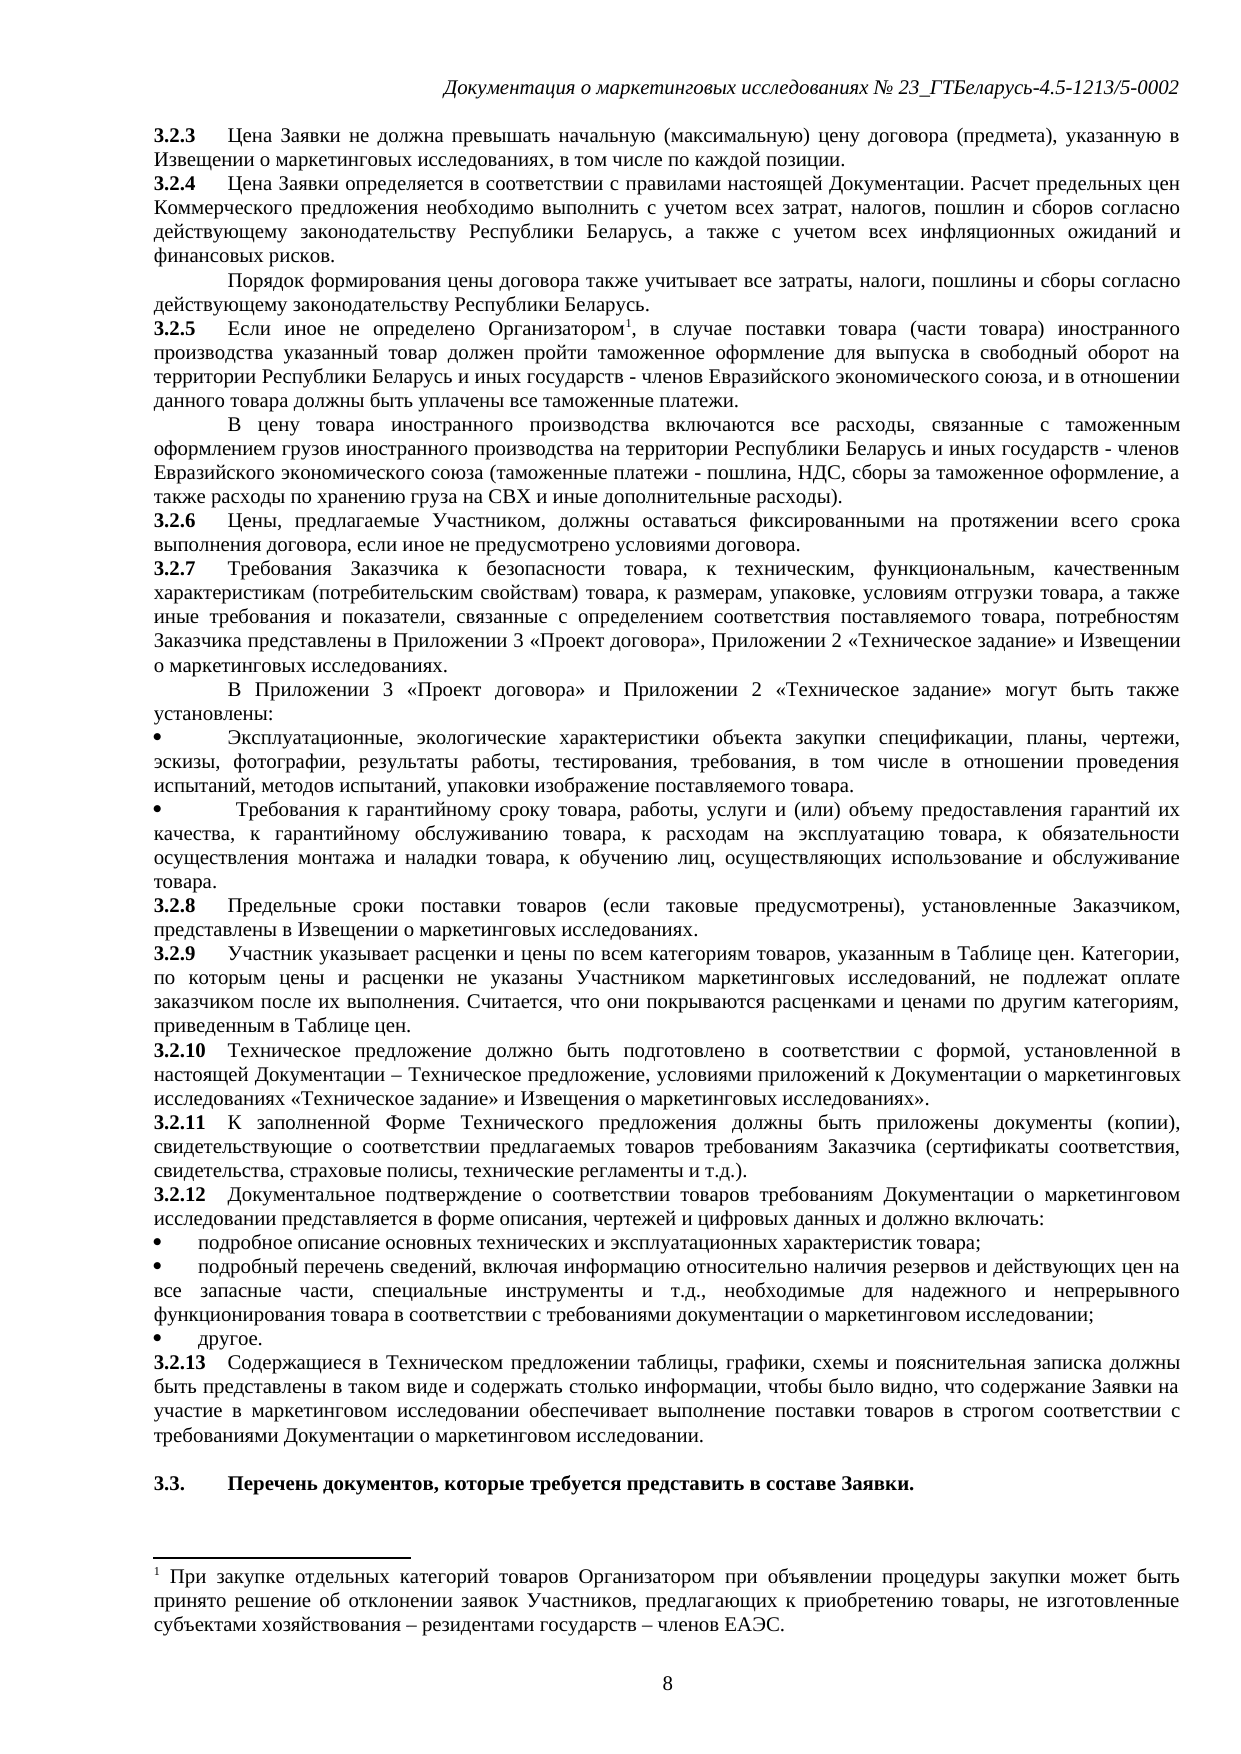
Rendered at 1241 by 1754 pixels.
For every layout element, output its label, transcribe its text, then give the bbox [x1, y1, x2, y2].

list Цена Заявки не должна превышать начальную (максимальную) цену договора (предмета), указанную в Извещении о маркетинговых исследованиях, в том числе по каждой позиции. [153, 123, 1181, 171]
text Порядок формирования цены договора также учитывает все затраты, налоги, пошлины и сборы согласно действующему законодательству Республики Беларусь. [153, 267, 1181, 316]
list Участник указывает расценки и цены по всем категориям товаров, указанным в Таблице цен. Категории, по которым цены и расценки не указаны Участником маркетинговых исследований, не подлежат оплате заказчиком после их выполнения. Считается, что они покрываются расценками и ценами по другим категориям, приведенным в Таблице цен. [153, 941, 1181, 1037]
list Требования к гарантийному сроку товара, работы, услуги и (или) объему предоставления гарантий их качества, к гарантийному обслуживанию товара, к расходам на эксплуатацию товара, к обязательности осуществления монтажа и наладки товара, к обучению лиц, осуществляющих использование и обслуживание товара. [153, 797, 1181, 893]
list Цены, предлагаемые Участником, должны оставаться фиксированными на протяжении всего срока выполнения договора, если иное не предусмотрено условиями договора. [153, 508, 1181, 556]
list Цена Заявки определяется в соответствии с правилами настоящей Документации. Расчет предельных цен Коммерческого предложения необходимо выполнить с учетом всех затрат, налогов, пошлин и сборов согласно действующему законодательству Республики Беларусь, а также с учетом всех инфляционных ожиданий и финансовых рисков. [153, 171, 1181, 267]
list подробный перечень сведений, включая информацию относительно наличия резервов и действующих цен на все запасные части, специальные инструменты и т.д., необходимые для надежного и непрерывного функционирования товара в соответствии с требованиями документации о маркетинговом исследовании; [153, 1254, 1181, 1326]
text В Приложении 3 «Проект договора» и Приложении 2 «Техническое задание» могут быть также установлены: [153, 677, 1181, 725]
list Предельные сроки поставки товаров (если таковые предусмотрены), установленные Заказчиком, представлены в Извещении о маркетинговых исследованиях. [153, 893, 1181, 941]
list К заполненной Форме Технического предложения должны быть приложены документы (копии), свидетельствующие о соответствии предлагаемых товаров требованиям Заказчика (сертификаты соответствия, свидетельства, страховые полисы, технические регламенты и т.д.). [153, 1110, 1181, 1182]
list другое. [153, 1326, 1181, 1350]
text В цену товара иностранного производства включаются все расходы, связанные с таможенным оформлением грузов иностранного производства на территории Республики Беларусь и иных государств - членов Евразийского экономического союза (таможенные платежи - пошлина, НДС, сборы за таможенное оформление, а также расходы по хранению груза на СВХ и иные дополнительные расходы). [153, 412, 1181, 508]
list подробное описание основных технических и эксплуатационных характеристик товара; [153, 1230, 1181, 1254]
list Требования Заказчика к безопасности товара, к техническим, функциональным, качественным характеристикам (потребительским свойствам) товара, к размерам, упаковке, условиям отгрузки товара, а также иные требования и показатели, связанные с определением соответствия поставляемого товара, потребностям Заказчика представлены в Приложении 3 «Проект договора», Приложении 2 «Техническое задание» и Извещении о маркетинговых исследованиях. [153, 556, 1181, 677]
list Содержащиеся в Техническом предложении таблицы, графики, схемы и пояснительная записка должны быть представлены в таком виде и содержать столько информации, чтобы было видно, что содержание Заявки на участие в маркетинговом исследовании обеспечивает выполнение поставки товаров в строгом соответствии с требованиями Документации о маркетинговом исследовании. [153, 1350, 1181, 1447]
list Перечень документов, которые требуется представить в составе Заявки. [153, 1471, 1181, 1495]
list Если иное не определено Организатором, в случае поставки товара (части товара) иностранного производства указанный товар должен пройти таможенное оформление для выпуска в свободный оборот на территории Республики Беларусь и иных государств - членов Евразийского экономического союза, и в отношении данного товара должны быть уплачены все таможенные платежи. [153, 316, 1181, 412]
list Техническое предложение должно быть подготовлено в соответствии с формой, установленной в настоящей Документации – Техническое предложение, условиями приложений к Документации о маркетинговых исследованиях «Техническое задание» и Извещения о маркетинговых исследованиях». [153, 1037, 1181, 1110]
list Документальное подтверждение о соответствии товаров требованиям Документации о маркетинговом исследовании представляется в форме описания, чертежей и цифровых данных и должно включать: [153, 1182, 1181, 1230]
list Эксплуатационные, экологические характеристики объекта закупки спецификации, планы, чертежи, эскизы, фотографии, результаты работы, тестирования, требования, в том числе в отношении проведения испытаний, методов испытаний, упаковки изображение поставляемого товара. [153, 725, 1181, 797]
